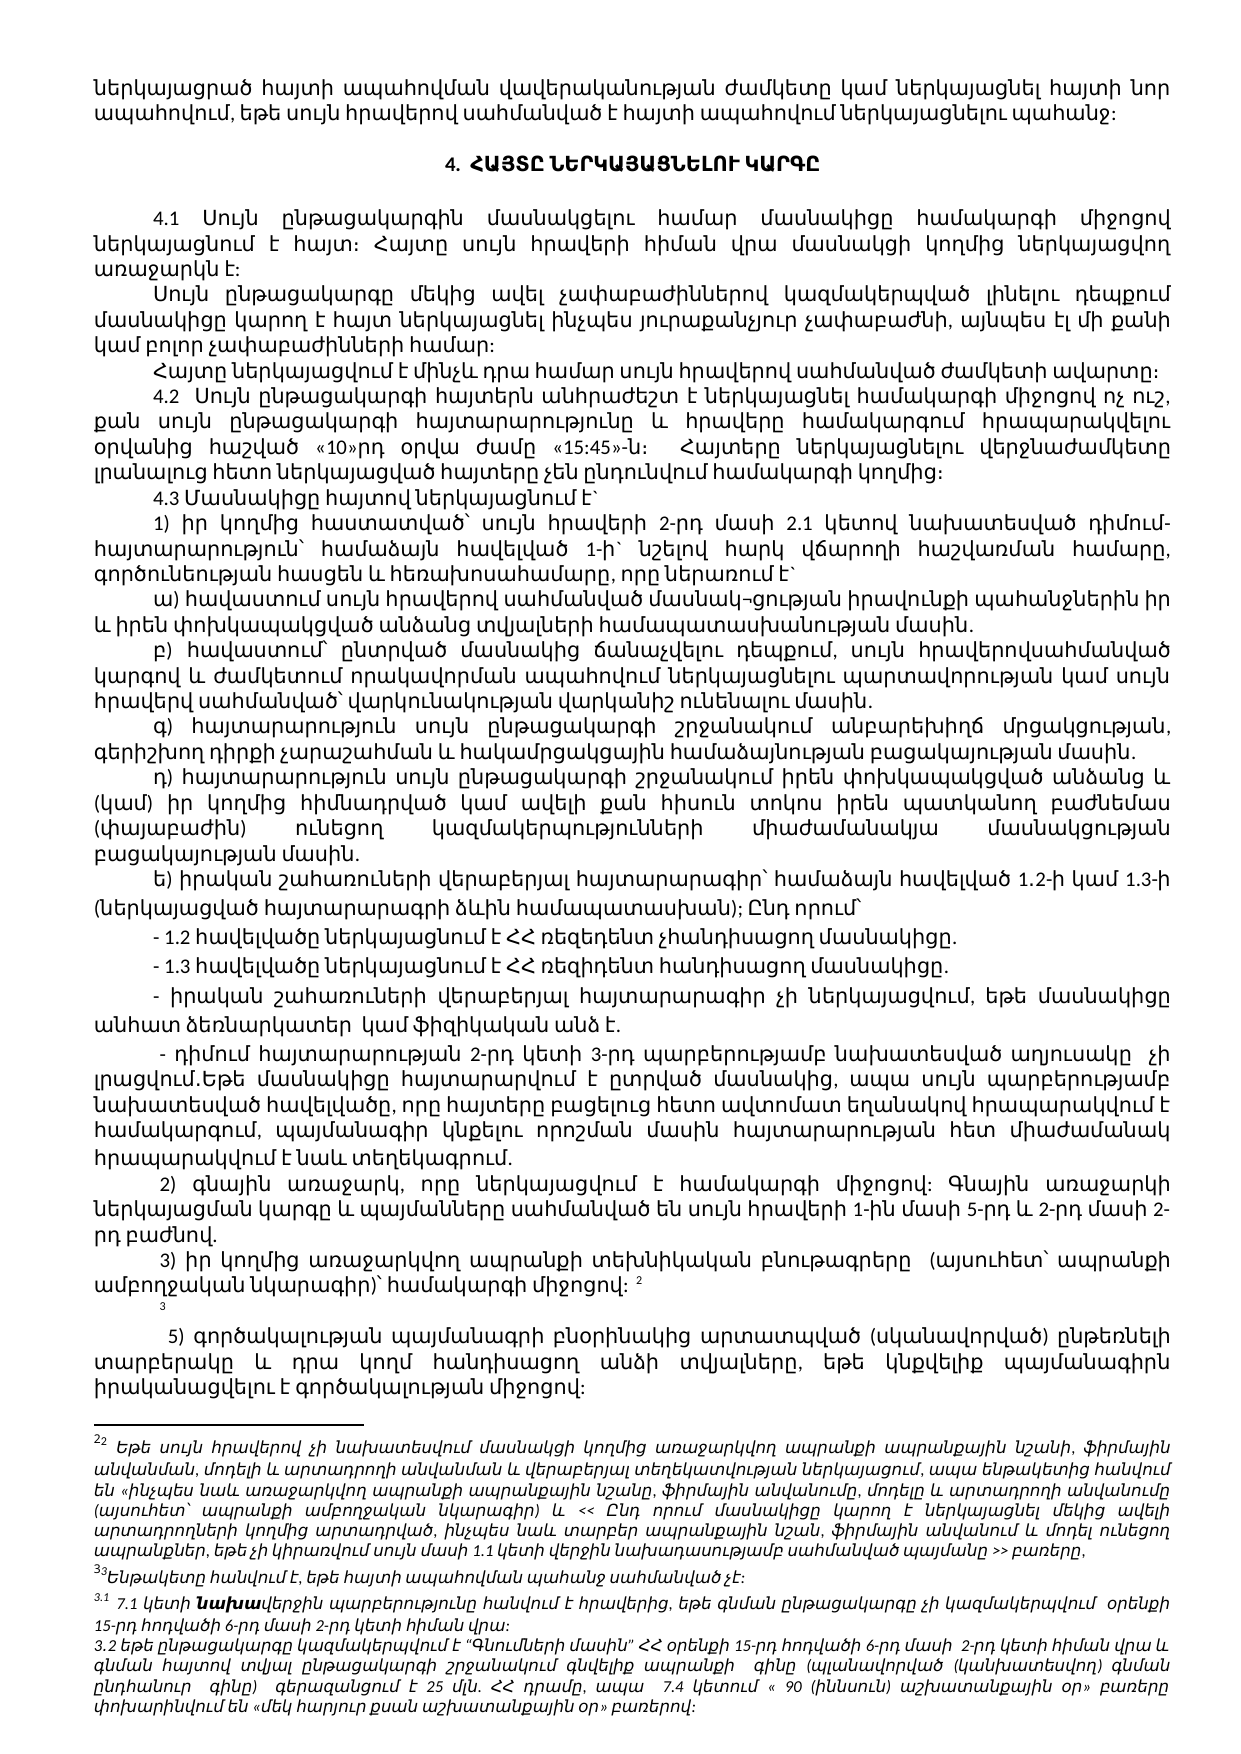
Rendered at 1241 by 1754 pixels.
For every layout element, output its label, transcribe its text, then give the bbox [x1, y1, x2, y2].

text ա) հավաստում սույն հրավերով սահմանված մասնակ¬ցության իրավունքի պահանջներին իր և իրեն փոխկապակցված անձանց տվյալների համապատասխանության մասին. [94, 587, 1171, 637]
text - դիմում հայտարարության 2-րդ կետի 3-րդ պարբերությամբ նախատեսված աղյուսակը չի լրացվում․Եթե մասնակիցը հայտարարվում է ըտրված մասնակից, ապա սույն պարբերությամբ նախատեսված հավելվածը, որը հայտերը բացելուց հետո ավտոմատ եղանակով հրապարակվում է համակարգում, պայմանագիր կնքելու որոշման մասին հայտարարության հետ միաժամանակ հրապարակվում է նաև տեղեկագրում. [94, 1041, 1171, 1171]
text 1) իր կողմից հաստատված՝ սույն հրավերի 2-րդ մասի 2.1 կետով նախատեսված դիմում-հայտարարություն՝ համաձայն հավելված 1-ի` նշելով հարկ վճարողի հաշվառման համարը, գործունեության հասցեն և հեռախոսահամարը, որը ներառում է` [94, 510, 1171, 587]
text 5) գործակալության պայմանագրի բնօրինակից արտատպված (սկանավորված) ընթեռնելի տարբերակը և դրա կողմ հանդիսացող անձի տվյալները, եթե կնքվելիք պայմանագիրն իրականացվելու է գործակալության միջոցով: [94, 1323, 1171, 1400]
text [94, 75, 1171, 126]
text ե) իրական շահառուների վերաբերյալ հայտարարագիր՝ համաձայն հավելված 1․2-ի կամ 1.3-ի (ներկայացված հայտարարագրի ձևին համապատասխան); Ընդ որում՝ [94, 866, 1171, 921]
text 3 [94, 1298, 1171, 1323]
text Հայտը ներկայացվում է մինչև դրա համար սույն հրավերով սահմանված ժամկետի ավարտը։ [94, 358, 1171, 383]
text 4.2 Սույն ընթացակարգի հայտերն անհրաժեշտ է ներկայացնել համակարգի միջոցով ոչ ուշ, քան սույն ընթացակարգի հայտարարությունը և հրավերը համակարգում հրապարակվելու օրվանից հաշված «10»րդ օրվա ժամը «15:45»-ն։ Հայտերը ներկայացնելու վերջնաժամկետը լրանալուց հետո ներկայացված հայտերը չեն ընդունվում համակարգի կողմից։ [94, 383, 1171, 485]
text 3) իր կողմից առաջարկվող ապրանքի տեխնիկական բնութագրերը (այսուհետ՝ ապրանքի ամբողջական նկարագիր)՝ համակարգի միջոցով: 2 [94, 1247, 1171, 1298]
text 4. ՀԱՅՏԸ ՆԵՐԿԱՅԱՑՆԵԼՈՒ ԿԱՐԳԸ [94, 151, 1171, 177]
text բ) հավաստում՝ ընտրված մասնակից ճանաչվելու դեպքում, սույն հրավերովսահմանված կարգով և ժամկետում որակավորման ապահովում ներկայացնելու պարտավորության կամ սույն հրավերվ սահմանված՝ վարկունակության վարկանիշ ունենալու մասին. [94, 637, 1171, 714]
text 4.1 Սույն ընթացակարգին մասնակցելու համար մասնակիցը համակարգի միջոցով ներկայացնում է հայտ։ Հայտը սույն հրավերի հիման վրա մասնակցի կողմից ներկայացվող առաջարկն է: [94, 205, 1171, 282]
text 2) գնային առաջարկ, որը ներկայացվում է համակարգի միջոցով: Գնային առաջարկի ներկայացման կարգը և պայմանները սահմանված են սույն հրավերի 1-ին մասի 5-րդ և 2-րդ մասի 2-րդ բաժնով. [94, 1171, 1171, 1247]
text - իրական շահառուների վերաբերյալ հայտարարագիր չի ներկայացվում, եթե մասնակիցը անհատ ձեռնարկատեր կամ ֆիզիկական անձ է. [94, 983, 1171, 1037]
text Սույն ընթացակարգը մեկից ավել չափաբաժիններով կազմակերպված լինելու դեպքում մասնակիցը կարող է հայտ ներկայացնել ինչպես յուրաքանչյուր չափաբաժնի, այնպես էլ մի քանի կամ բոլոր չափաբաժինների համար: [94, 282, 1171, 358]
text - 1.2 հավելվածը ներկայացնում է ՀՀ ռեզեդենտ չհանդիսացող մասնակիցը. [94, 924, 1171, 950]
text գ) հայտարարություն սույն ընթացակարգի շրջանակում անբարեխիղճ մրցակցության, գերիշխող դիրքի չարաշահման և հակամրցակցային համաձայնության բացակայության մասին. [94, 714, 1171, 764]
text - 1.3 հավելվածը ներկայացնում է ՀՀ ռեզիդենտ հանդիսացող մասնակիցը. [94, 954, 1171, 979]
text 4.3 Մասնակիցը հայտով ներկայացնում է` [94, 485, 1171, 510]
text դ) հայտարարություն սույն ընթացակարգի շրջանակում իրեն փոխկապակցված անձանց և (կամ) իր կողմից հիմնադրված կամ ավելի քան հիսուն տոկոս իրեն պատկանող բաժնեմաս (փայաբաժին) ունեցող կազմակերպությունների միաժամանակյա մասնակցության բացակայության մասին. [94, 764, 1171, 866]
